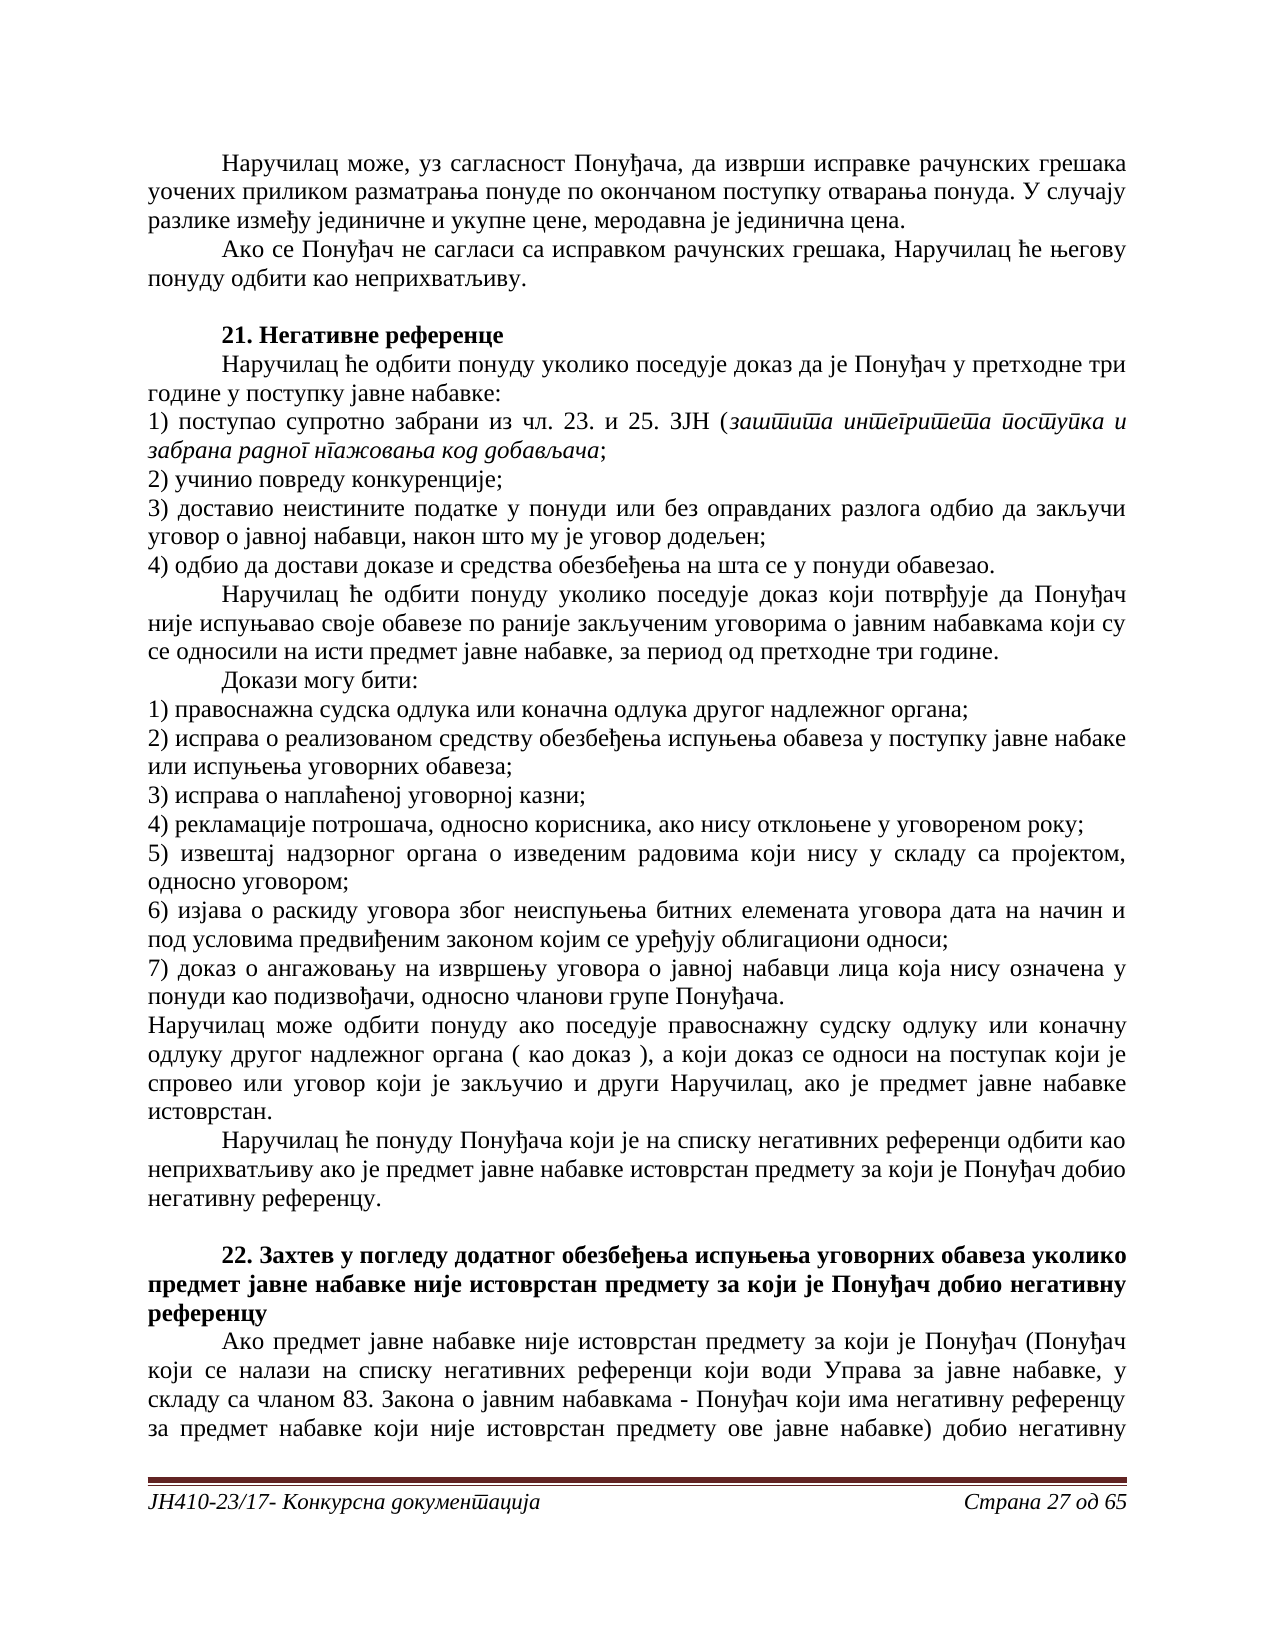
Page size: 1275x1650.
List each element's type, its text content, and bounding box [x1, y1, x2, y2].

text 3) исправа о наплаћеној уговорној казни; [148, 780, 1127, 809]
text 21. Негативне референце [148, 320, 1127, 349]
text Наручилац ће одбити понуду уколико поседује доказ да је Понуђач у претходне три године у поступку јавне набавке: [148, 349, 1127, 406]
text Докази могу бити: [148, 665, 1127, 694]
text 7) доказ о ангажовању на извршењу уговора о јавној набавци лица која нису означена у понуди као подизвођачи, односно чланови групе Понуђача. [148, 953, 1127, 1010]
text 6) изјава о раскиду уговора због неиспуњења битних елемената уговора дата на начин и под условима предвиђеним законом којим се уређују облигациони односи; [148, 895, 1127, 953]
text Наручилац ће понуду Понуђача који је на списку негативних референци одбити као неприхватљиву ако је предмет јавне набавке истоврстан предмету за који је Понуђач добио негативну референцу. [148, 1125, 1127, 1211]
text 1) поступао супротно забрани из чл. 23. и 25. ЗЈН (заштита интегритета поступка и забрана радног нгажовања код добављача; [148, 406, 1127, 464]
text 4) одбио да достави доказе и средства обезбеђења на шта се у понуди обавезао. [148, 550, 1127, 579]
text Наручилац може одбити понуду ако поседује правоснажну судску одлуку или коначну одлуку другог надлежног органа ( као доказ ), а који доказ се односи на поступак који је спровео или уговор који је закључио и други Наручилац, ако је предмет јавне набавке истоврстан. [148, 1010, 1127, 1125]
text 4) рекламације потрошача, односно корисника, ако нису отклоњене у уговореном року; [148, 809, 1127, 838]
text 2) учинио повреду конкуренције; [148, 464, 1127, 493]
text 3) доставио неистините податке у понуди или без оправданих разлога одбио да закључи уговор о јавној набавци, након што му је уговор додељен; [148, 493, 1127, 550]
text 5) извештај надзорног органа о изведеним радовима који нису у складу са пројектом, односно уговором; [148, 838, 1127, 895]
text 22. Захтев у погледу додатног обезбеђења испуњења уговорних обавеза уколико предмет јавне набавке није истоврстан предмету за који је Понуђач добио негативну референцу [148, 1240, 1127, 1326]
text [148, 1326, 1127, 1441]
text 1) правоснажна судска одлука или коначна одлука другог надлежног органа; [148, 694, 1127, 723]
text Наручилац ће одбити понуду уколико поседује доказ који потврђује да Понуђач није испуњавао своје обавезе по раније закљученим уговорима о јавним набавкама који су се односили на исти предмет јавне набавке, за период од претходне три године. [148, 579, 1127, 665]
text Ако се Понуђач не сагласи са исправком рачунских грешака, Наручилац ће његову понуду одбити као неприхватљиву. [148, 234, 1127, 291]
text Наручилац може, уз сагласност Понуђача, да изврши исправке рачунских грешака уочених приликом разматрања понуде по окончаном поступку отварања понуда. У случају разлике између јединичне и укупне цене, меродавна је јединична цена. [148, 148, 1127, 234]
text 2) исправа о реализованом средству обезбеђења испуњења обавеза у поступку јавне набаке или испуњења уговорних обавеза; [148, 723, 1127, 780]
